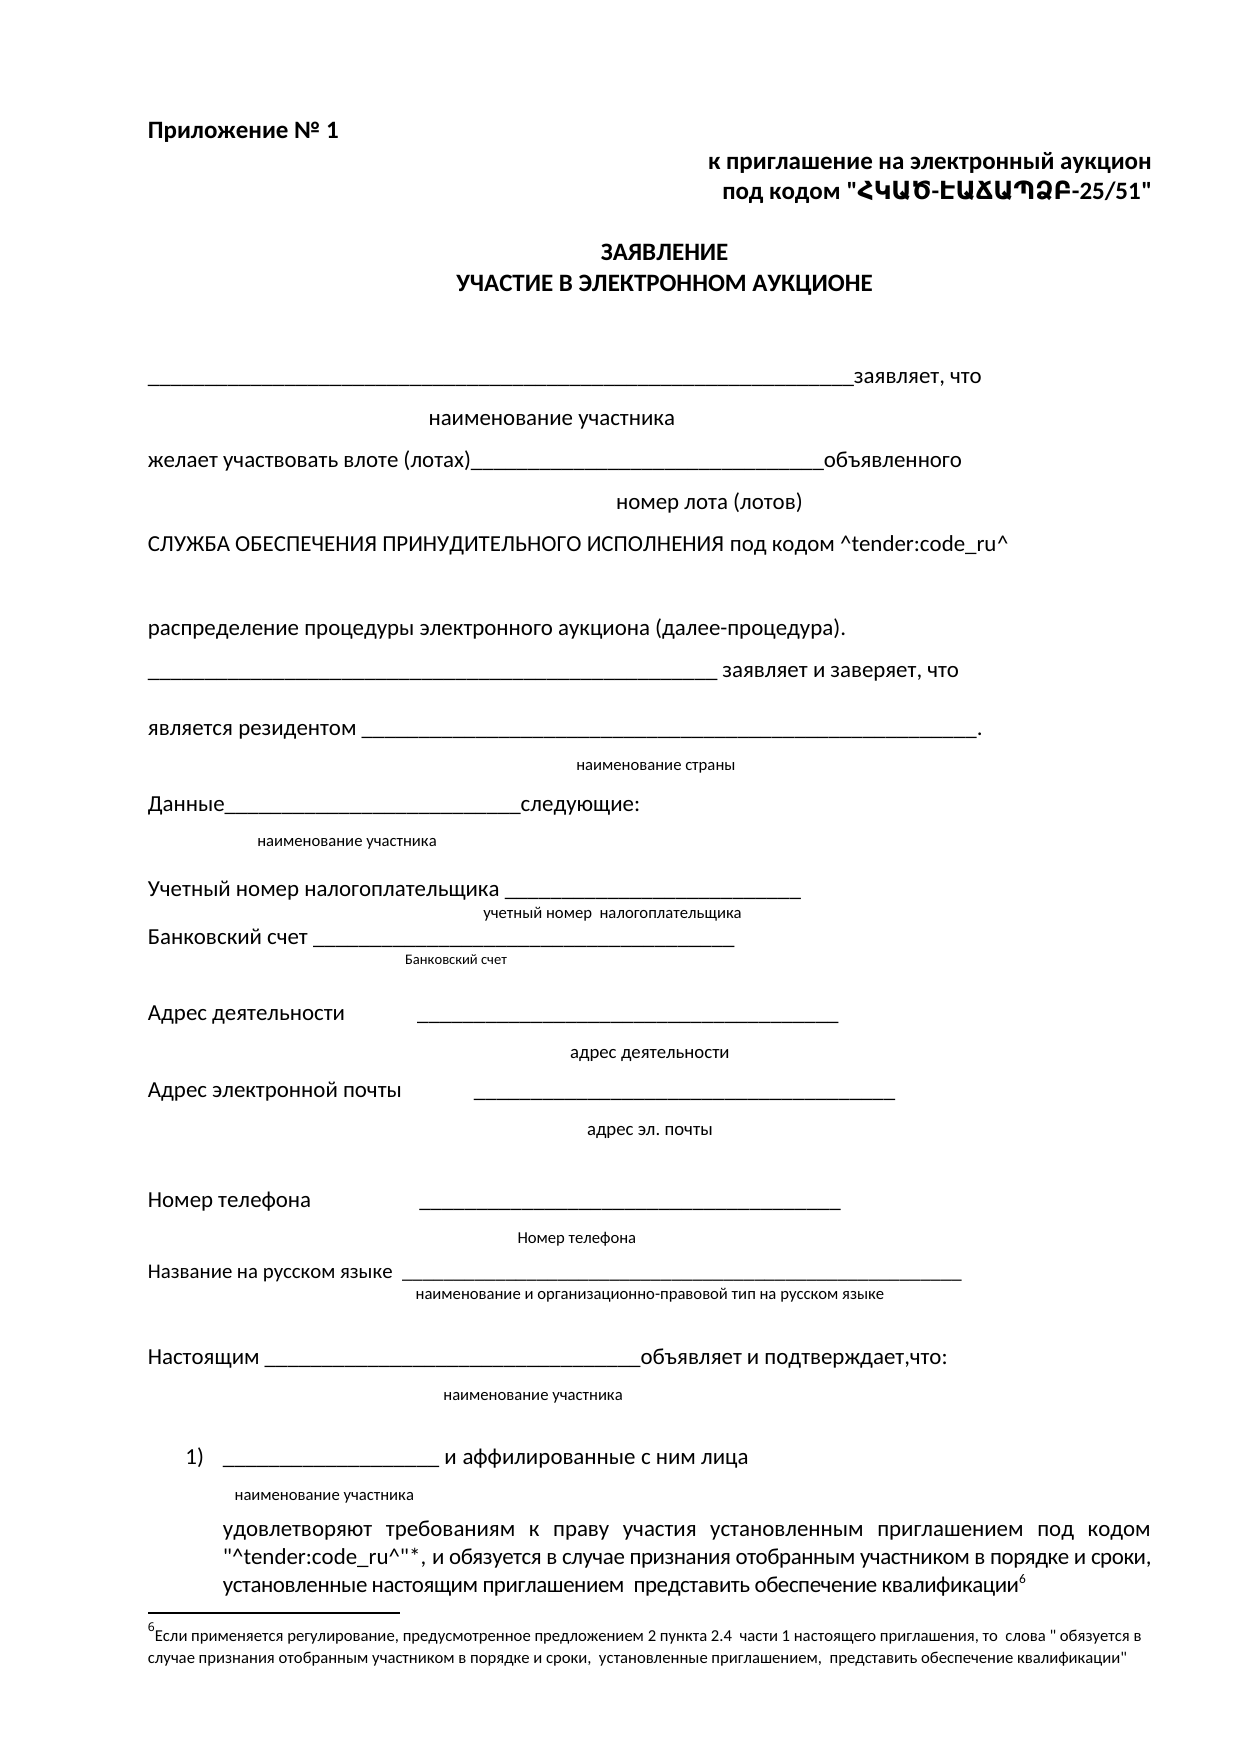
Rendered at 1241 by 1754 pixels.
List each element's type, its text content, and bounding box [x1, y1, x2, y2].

text Название на русском языке ______________________________________________________ [148, 1258, 1152, 1283]
text Банковский счет [148, 950, 1152, 968]
text Адрес деятельности _____________________________________ [148, 998, 1152, 1026]
list ___________________ и аффилированные с ним лица [185, 1442, 1152, 1470]
text адрес эл. почты [148, 1117, 1152, 1140]
text наименование участника [148, 831, 1152, 851]
text наименование участника [428, 403, 1152, 431]
text наименование страны [576, 754, 1152, 775]
text наименование и организационно-правовой тип на русском языке [148, 1283, 1152, 1304]
text Номер телефона _____________________________________ [148, 1186, 1152, 1213]
text Данные__________________________следующие: [148, 789, 1152, 817]
text наименование участника [148, 1484, 1152, 1504]
text __________________________________________________ заявляет и заверяет, что [148, 655, 1152, 683]
text номер лота (лотов) [606, 487, 1152, 515]
text Банковский счет _____________________________________ [148, 922, 1152, 950]
text адрес деятельности [148, 1040, 1152, 1063]
text к приглашение на электронный аукцион [177, 145, 1152, 176]
text ЗАЯВЛЕНИЕ [177, 237, 1152, 267]
text Адрес электронной почты _____________________________________ [148, 1075, 1152, 1103]
text СЛУЖБА ОБЕСПЕЧЕНИЯ ПРИНУДИТЕЛЬНОГО ИСПОЛНЕНИЯ под кодом ^tender:code_ru^ [148, 529, 1152, 557]
text является резидентом ______________________________________________________. [148, 713, 1152, 741]
list удовлетворяют требованиям к праву участия установленным приглашением под кодом "^tender:code_ru^"*, и обязуется в случае признания отобранным участником в порядке и сроки, установленные настоящим приглашением представить обеспечение квалификации [223, 1514, 1152, 1598]
text Номер телефона [517, 1227, 1152, 1248]
text желает участвовать влоте (лотах)_______________________________объявленного [148, 445, 1152, 473]
text Настоящим _________________________________объявляет и подтверждает,что: [148, 1342, 1152, 1370]
text 2.4 На этапе аукциона участник представляет сниженные ценовые предложения в порядке, установленном пунктом 2.2 части 2 настоящего приглашения, без необходимости загрузки новых документов в систему. Приложение № 1 [148, 86, 1152, 145]
text учетный номер налогоплательщика [148, 902, 1152, 922]
text УЧАСТИЕ В ЭЛЕКТРОННОМ АУКЦИОНЕ [177, 267, 1152, 298]
text наименование участника [443, 1384, 1152, 1404]
text Учетный номер налогоплательщика __________________________ [148, 874, 1152, 902]
text под кодом "ՀԿԱԾ-ԷԱՃԱՊՁԲ-25/51" [177, 176, 1152, 206]
text распределение процедуры электронного аукциона (далее-процедура). [148, 613, 1152, 641]
text ______________________________________________________________заявляет, что [148, 361, 1152, 389]
